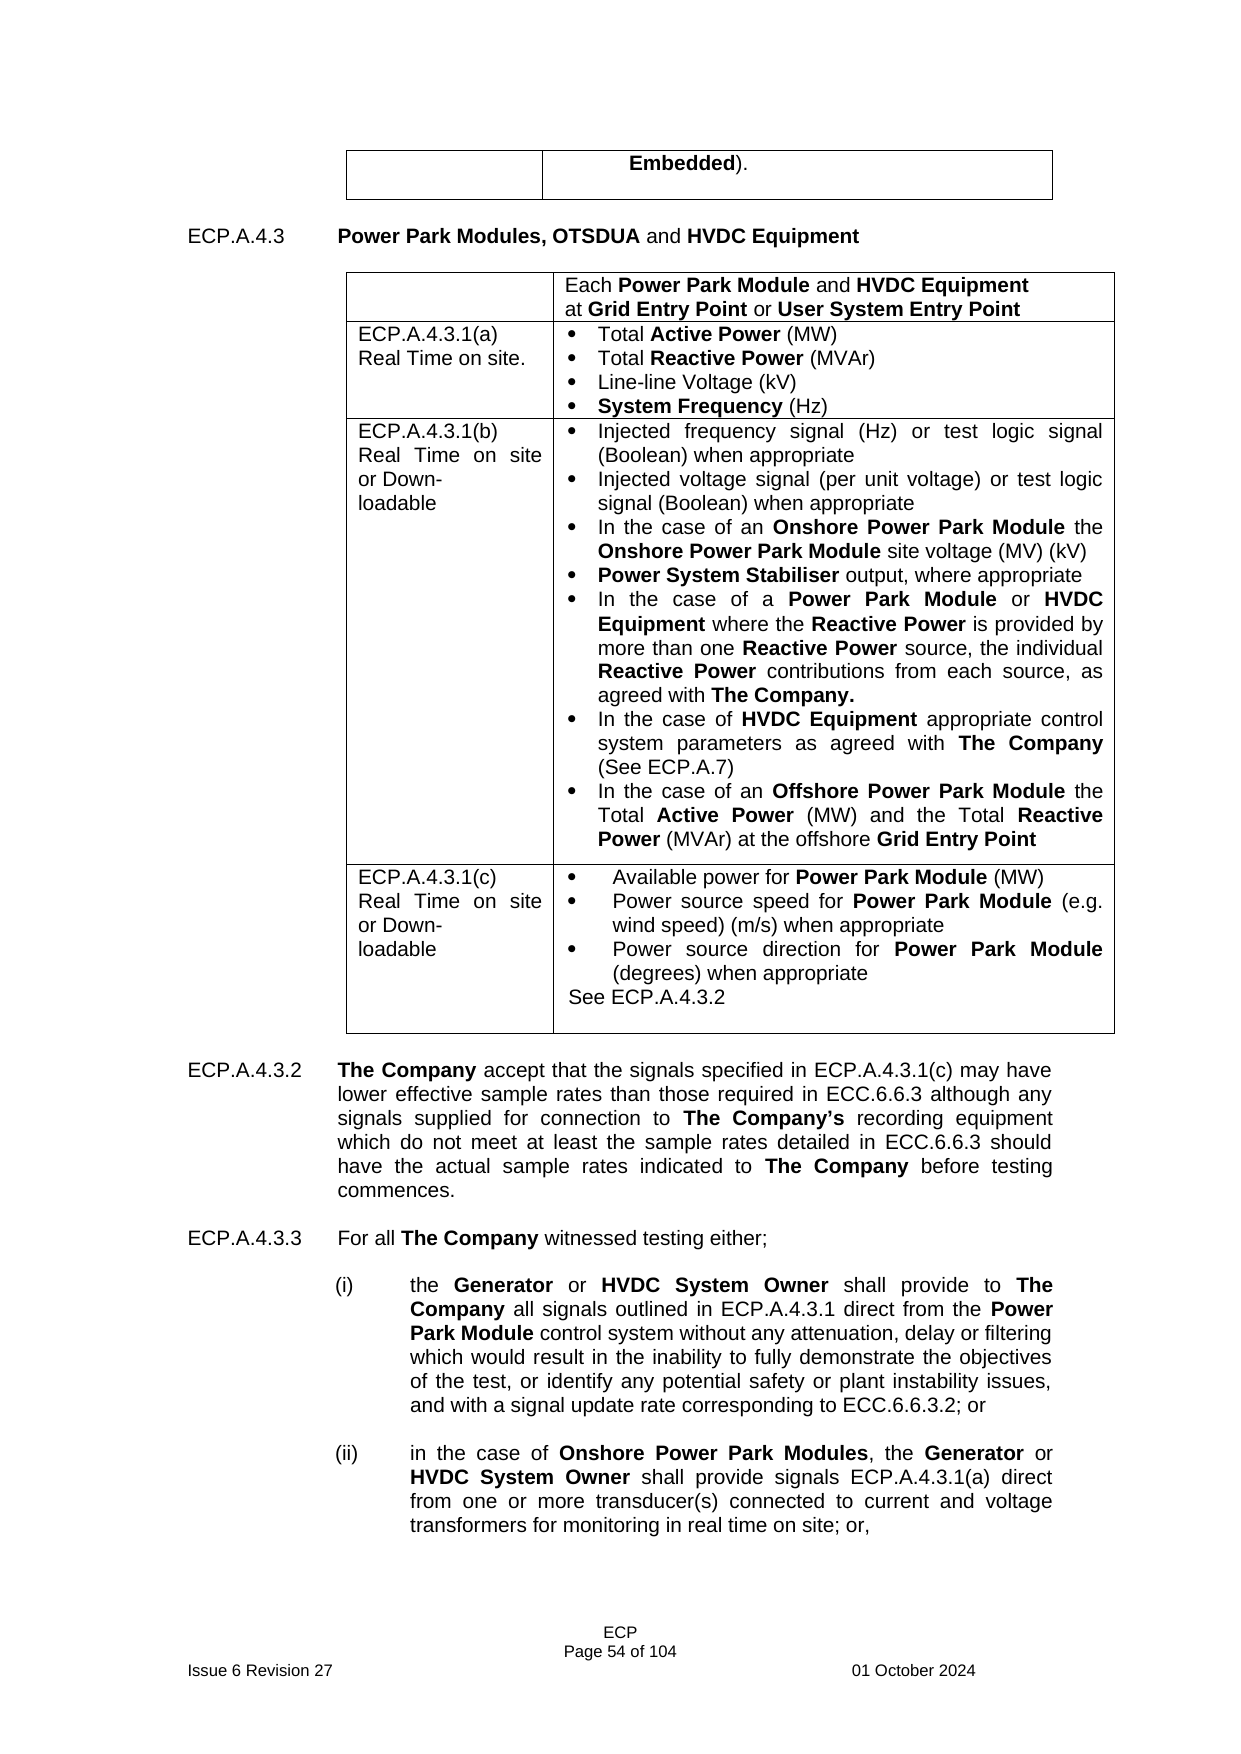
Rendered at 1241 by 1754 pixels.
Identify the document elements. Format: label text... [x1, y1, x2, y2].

table_header Each Power Park Module and HVDC Equipment at Grid Entry Point or User System Entry Point [554, 273, 1114, 321]
list in the case of Onshore Power Park Modules, the Generator or HVDC System Owner shall provide signals ECP.A.4.3.1(a) direct from one or more transducer(s) connected to current and voltage transformers for monitoring in real time on site; or, [335, 1441, 1053, 1537]
table_cell Available power for Power Park Module (MW) Power source speed for Power Park Module (e.g. wind speed) (m/s) when appropriate Power source direction for Power Park Module (degrees) when appropriate See ECP.A.4.3.2 [554, 865, 1114, 1033]
text ECP.A.4.3.2 The Company accept that the signals specified in ECP.A.4.3.1(c) may have lower effective sample rates than those required in ECC.6.6.3 although any signals supplied for connection to The Company’s recording equipment which do not meet at least the sample rates detailed in ECC.6.6.3 should have the actual sample rates indicated to The Company before testing commences. [187, 1058, 1053, 1201]
table_cell Injected frequency signal (Hz) or test logic signal (Boolean) when appropriate Injected voltage signal (per unit voltage) or test logic signal (Boolean) when appropriate In the case of an Onshore Power Park Module the Onshore Power Park Module site voltage (MV) (kV) Power System Stabiliser output, where appropriate In the case of a Power Park Module or HVDC Equipment where the Reactive Power is provided by more than one Reactive Power source, the individual Reactive Power contributions from each source, as agreed with The Company. In the case of HVDC Equipment appropriate control system parameters as agreed with The Company (See ECP.A.7) In the case of an Offshore Power Park Module the Total Active Power (MW) and the Total Reactive Power (MVAr) at the offshore Grid Entry Point [554, 419, 1114, 864]
text ECP.A.4.3 Power Park Modules, OTSDUA and HVDC Equipment [187, 224, 1053, 248]
table_cell ECP.A.4.3.1(c) Real Time on site or Down- loadable [347, 865, 553, 1033]
table_cell ECP.A.4.3.1(a) Real Time on site. [347, 322, 553, 418]
text ECP.A.4.3.3 For all The Company witnessed testing either; [187, 1225, 1053, 1249]
table_cell ECP.A.4.3.1(b) Real Time on site or Down- loadable [347, 419, 553, 864]
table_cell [347, 151, 542, 199]
table_header [347, 273, 553, 321]
list the Generator or HVDC System Owner shall provide to The Company all signals outlined in ECP.A.4.3.1 direct from the Power Park Module control system without any attenuation, delay or filtering which would result in the inability to fully demonstrate the objectives of the test, or identify any potential safety or plant instability issues, and with a signal update rate corresponding to ECC.6.6.3.2; or [335, 1273, 1053, 1417]
table_cell Total Active Power (MW) Total Reactive Power (MVAr) Line-line Voltage (kV) System Frequency (Hz) [554, 322, 1114, 418]
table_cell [543, 151, 1052, 199]
